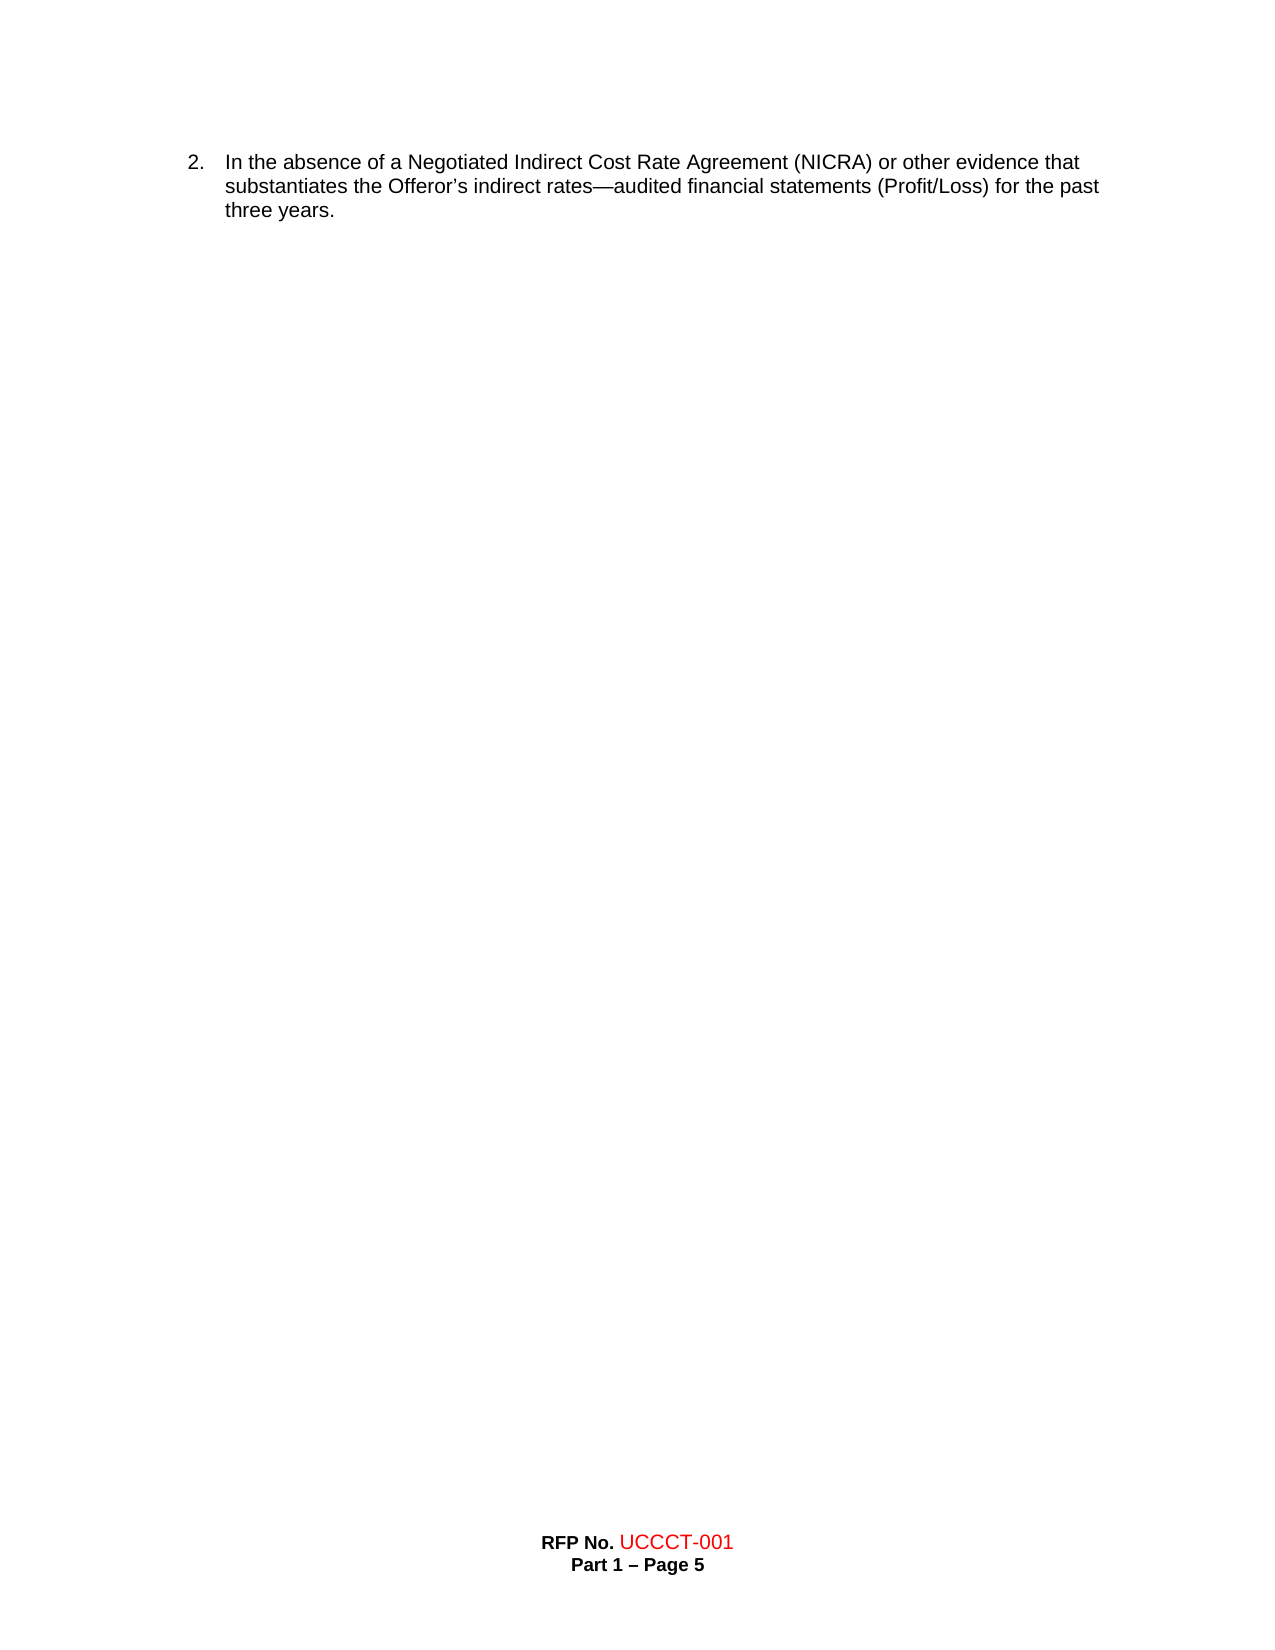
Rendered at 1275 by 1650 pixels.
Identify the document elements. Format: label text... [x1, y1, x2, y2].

text 2. In the absence of a Negotiated Indirect Cost Rate Agreement (NICRA) or other evidence that substantiates the Offeror’s indirect rates—audited financial statements (Profit/Loss) for the past three years. [187, 150, 1125, 222]
